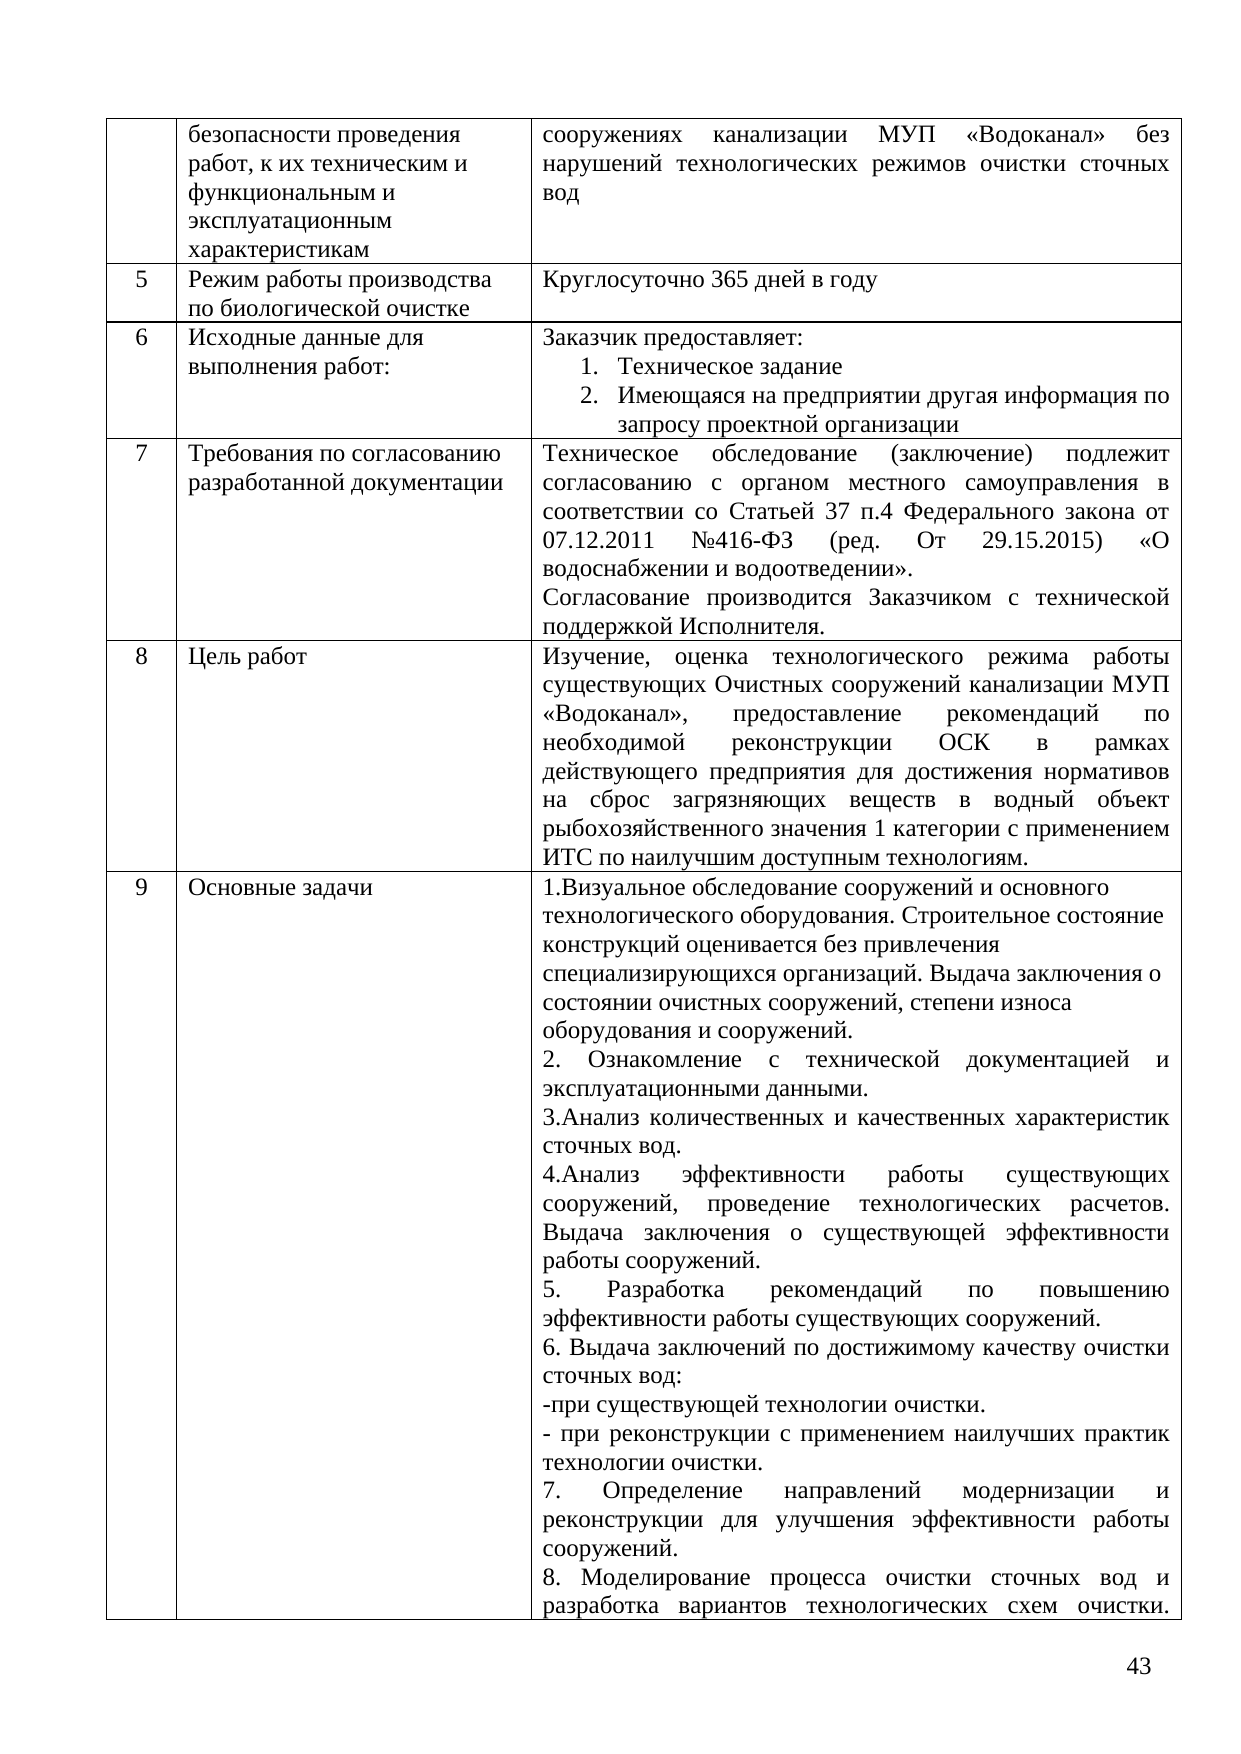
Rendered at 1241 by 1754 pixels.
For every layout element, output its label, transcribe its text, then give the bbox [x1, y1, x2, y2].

table_cell Основные задачи [177, 872, 531, 1619]
table_cell 7 [107, 439, 176, 640]
table_cell Исходные данные для выполнения работ: [177, 323, 531, 437]
table_cell Работы произвести на действующих Очистных сооружениях канализации МУП «Водоканал» без нарушений технологических режимов очистки сточных вод [532, 119, 1181, 263]
table_cell Требования к качеству и безопасности проведения работ, к их техническим и функциональным и эксплуатационным характеристикам [177, 119, 531, 263]
table_cell Требования по согласованию разработанной документации [177, 439, 531, 640]
table_cell Заказчик предоставляет: Техническое задание Имеющаяся на предприятии другая информация по запросу проектной организации [532, 323, 1181, 437]
table_cell Изучение, оценка технологического режима работы существующих Очистных сооружений канализации МУП «Водоканал», предоставление рекомендаций по необходимой реконструкции ОСК в рамках действующего предприятия для достижения нормативов на сброс загрязняющих веществ в водный объект рыбохозяйственного значения 1 категории с применением ИТС по наилучшим доступным технологиям. [532, 641, 1181, 871]
table_cell Круглосуточно 365 дней в году [532, 264, 1181, 321]
table_cell 4 [107, 119, 176, 263]
table_cell 8 [107, 641, 176, 871]
table_cell 6 [107, 323, 176, 437]
table_cell Техническое обследование (заключение) подлежит согласованию с органом местного самоуправления в соответствии со Статьей 37 п.4 Федерального закона от 07.12.2011 №416-ФЗ (ред. От 29.15.2015) «О водоснабжении и водоотведении». Согласование производится Заказчиком с технической поддержкой Исполнителя. [532, 439, 1181, 640]
table_cell Цель работ [177, 641, 531, 871]
table_cell 9 [107, 872, 176, 1619]
table_cell Режим работы производства по биологической очистке [177, 264, 531, 321]
table_cell 5 [107, 264, 176, 321]
